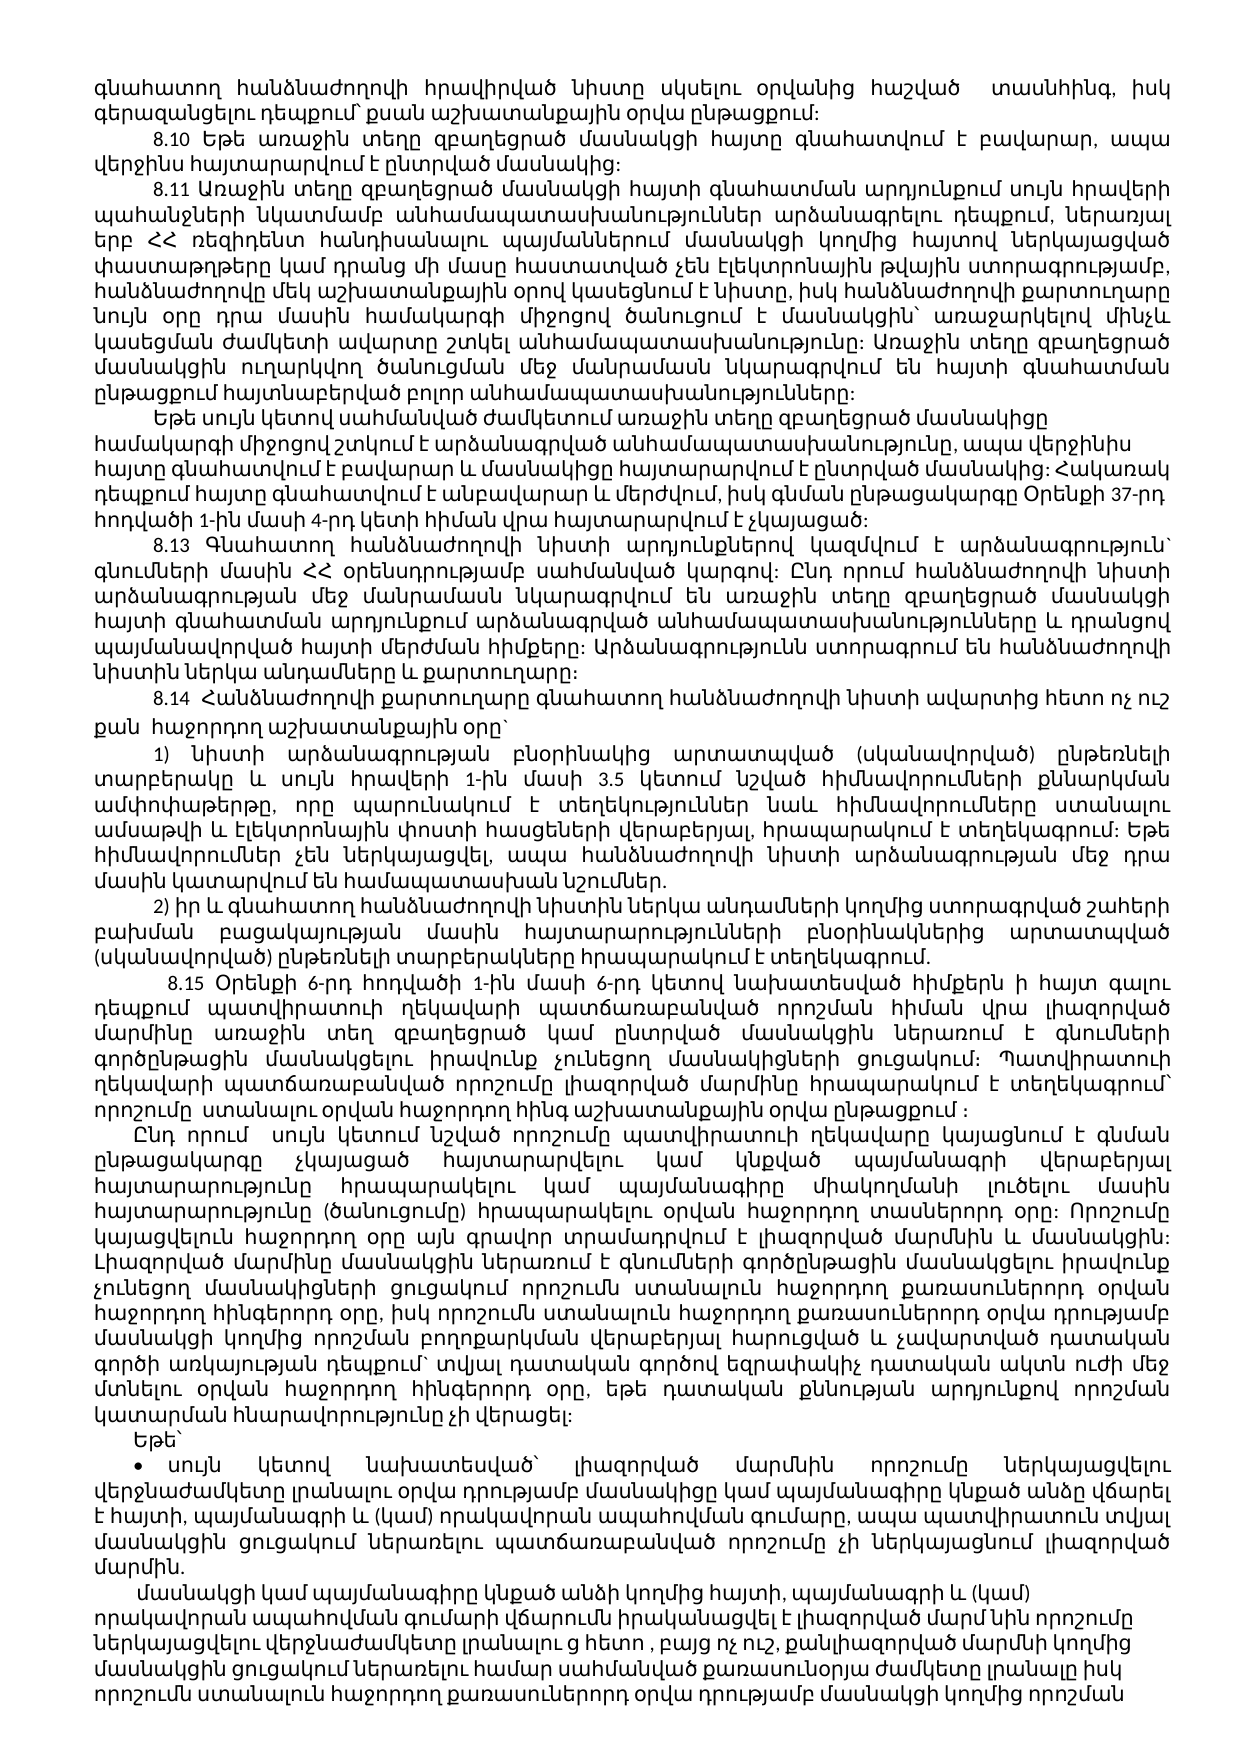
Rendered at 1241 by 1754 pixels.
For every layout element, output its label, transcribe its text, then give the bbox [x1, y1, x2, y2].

text 1) նիստի արձանագրության բնօրինակից արտատպված (սկանավորված) ընթեռնելի տարբերակը և սույն հրավերի 1-ին մասի 3.5 կետում նշված հիմնավորումների քննարկման ամփոփաթերթը, որը պարունակում է տեղեկություններ նաև հիմնավորումները ստանալու ամսաթվի և էլեկտրոնային փոստի հասցեների վերաբերյալ, հրապարակում է տեղեկագրում: Եթե հիմնավորումներ չեն ներկայացվել, ապա հանձնաժողովի նիստի արձանագրության մեջ դրա մասին կատարվում են համապատասխան նշումներ. [94, 741, 1171, 893]
text 8.13 Գնահատող հանձնաժողովի նիստի արդյունքներով կազմվում է արձանագրություն` գնումների մասին ՀՀ օրենսդրությամբ սահմանված կարգով: Ընդ որում հանձնաժողովի նիստի արձանագրության մեջ մանրամասն նկարագրվում են առաջին տեղը զբաղեցրած մասնակցի հայտի գնահատման արդյունքում արձանագրված անհամապատասխանությունները և դրանցով պայմանավորված հայտի մերժման հիմքերը: Արձանագրությունն ստորագրում են հանձնաժողովի նիստին ներկա անդամները և քարտուղարը։ [94, 532, 1171, 685]
text Ընդ որում սույն կետում նշված որոշումը պատվիրատուի ղեկավարը կայացնում է գնման ընթացակարգը չկայացած հայտարարվելու կամ կնքված պայմանագրի վերաբերյալ հայտարարությունը հրապարակելու կամ պայմանագիրը միակողմանի լուծելու մասին հայտարարությունը (ծանուցումը) հրապարակելու օրվան հաջորդող տասներորդ օրը: Որոշումը կայացվելուն հաջորդող օրը այն գրավոր տրամադրվում է լիազորված մարմնին և մասնակցին: Լիազորված մարմինը մասնակցին ներառում է գնումների գործընթացին մասնակցելու իրավունք չունեցող մասնակիցների ցուցակում որոշումն ստանալուն հաջորդող քառասուներորդ օրվան հաջորդող հինգերորդ օրը, իսկ որոշումն ստանալուն հաջորդող քառասուներորդ օրվա դրությամբ մասնակցի կողմից որոշման բողոքարկման վերաբերյալ հարուցված և չավարտված դատական գործի առկայության դեպքում` տվյալ դատական գործով եզրափակիչ դատական ակտն ուժի մեջ մտնելու օրվան հաջորդող հինգերորդ օրը, եթե դատական քննության արդյունքով որոշման կատարման հնարավորությունը չի վերացել: [94, 1122, 1171, 1427]
text 8.14 Հանձնաժողովի քարտուղարը գնահատող հանձնաժողովի նիստի ավարտից հետո ոչ ուշ քան հաջորդող աշխատանքային օրը` [94, 685, 1171, 741]
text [94, 75, 1171, 126]
text Եթե սույն կետով սահմանված ժամկետում առաջին տեղը զբաղեցրած մասնակիցը համակարգի միջոցով շտկում է արձանագրված անհամապատասխանությունը, ապա վերջինիս հայտը գնահատվում է բավարար և մասնակիցը հայտարարվում է ընտրված մասնակից: Հակառակ դեպքում հայտը գնահատվում է անբավարար և մերժվում, իսկ գնման ընթացակարգը Օրենքի 37-րդ հոդվածի 1-ին մասի 4-րդ կետի հիման վրա հայտարարվում է չկայացած: [94, 405, 1171, 532]
text 8.11 Առաջին տեղը զբաղեցրած մասնակցի հայտի գնահատման արդյունքում սույն հրավերի պահանջների նկատմամբ անհամապատասխանություններ արձանագրելու դեպքում, ներառյալ երբ ՀՀ ռեզիդենտ հանդիսանալու պայմաններում մասնակցի կողմից հայտով ներկայացված փաստաթղթերը կամ դրանց մի մասը հաստատված չեն էլեկտրոնային թվային ստորագրությամբ, հանձնաժողովը մեկ աշխատանքային օրով կասեցնում է նիստը, իսկ հանձնաժողովի քարտուղարը նույն օրը դրա մասին համակարգի միջոցով ծանուցում է մասնակցին՝ առաջարկելով մինչև կասեցման ժամկետի ավարտը շտկել անհամապատասխանությունը: Առաջին տեղը զբաղեցրած մասնակցին ուղարկվող ծանուցման մեջ մանրամասն նկարագրվում են հայտի գնահատման ընթացքում հայտնաբերված բոլոր անհամապատասխանությունները: [94, 177, 1171, 405]
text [94, 1580, 1171, 1707]
text 2) իր և գնահատող հանձնաժողովի նիստին ներկա անդամների կողմից ստորագրված շահերի բախման բացակայության մասին հայտարարությունների բնօրինակներից արտատպված (սկանավորված) ընթեռնելի տարբերակները հրապարակում է տեղեկագրում. [94, 893, 1171, 970]
text 8.10 Եթե առաջին տեղը զբաղեցրած մասնակցի հայտը գնահատվում է բավարար, ապա վերջինս հայտարարվում է ընտրված մասնակից: [94, 126, 1171, 177]
text Եթե՝ [94, 1427, 1171, 1453]
text 8.15 Օրենքի 6-րդ հոդվածի 1-ին մասի 6-րդ կետով նախատեսված հիմքերն ի հայտ գալու դեպքում պատվիրատուի ղեկավարի պատճառաբանված որոշման հիման վրա լիազորված մարմինը առաջին տեղ զբաղեցրած կամ ընտրված մասնակցին ներառում է գնումների գործընթացին մասնակցելու իրավունք չունեցող մասնակիցների ցուցակում։ Պատվիրատուի ղեկավարի պատճառաբանված որոշումը լիազորված մարմինը հրապարակում է տեղեկագրում՝ որոշումը ստանալու օրվան հաջորդող հինգ աշխատանքային օրվա ընթացքում ։ [94, 970, 1171, 1122]
text • սույն կետով նախատեսված՝ լիազորված մարմնին որոշումը ներկայացվելու վերջնաժամկետը լրանալու օրվա դրությամբ մասնակիցը կամ պայմանագիրը կնքած անձը վճարել է հայտի, պայմանագրի և (կամ) որակավորան ապահովման գումարը, ապա պատվիրատուն տվյալ մասնակցին ցուցակում ներառելու պատճառաբանված որոշումը չի ներկայացնում լիազորված մարմին. [94, 1453, 1171, 1580]
